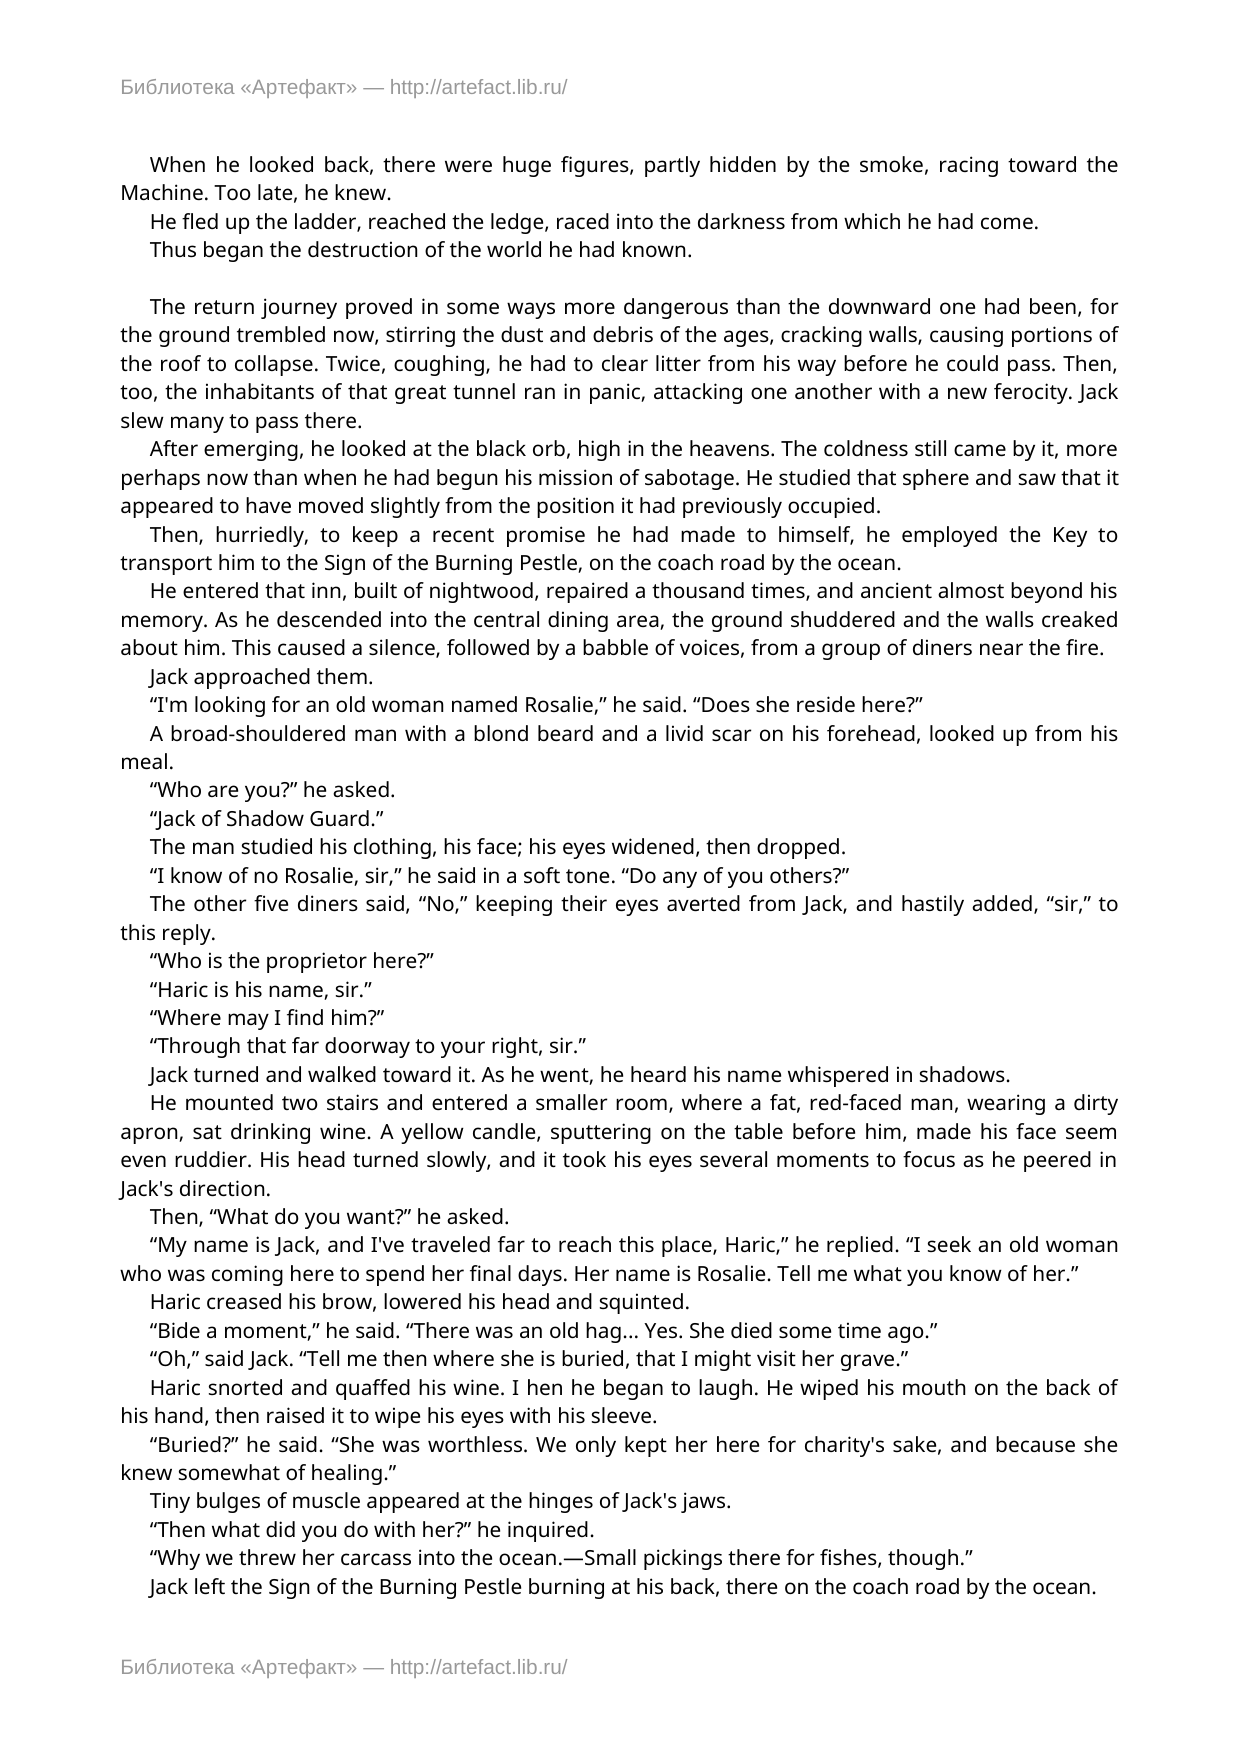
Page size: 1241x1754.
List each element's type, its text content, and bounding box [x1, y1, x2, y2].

text “Haric is his name, sir.” [120, 975, 1120, 1003]
text When he looked back, there were huge figures, partly hidden by the smoke, racing toward the Machine. Too late, he knew. [120, 150, 1120, 207]
text He fled up the ladder, reached the ledge, raced into the darkness from which he had come. [120, 207, 1120, 235]
text Tiny bulges of muscle appeared at the hinges of Jack's jaws. [120, 1487, 1120, 1515]
text “Why we threw her carcass into the ocean.—Small pickings there for fishes, though.” [120, 1543, 1120, 1572]
text “I know of no Rosalie, sir,” he said in a soft tone. “Do any of you others?” [120, 861, 1120, 889]
text “Bide a moment,” he said. “There was an old hag... Yes. She died some time ago.” [120, 1316, 1120, 1344]
text After emerging, he looked at the black orb, high in the heavens. The coldness still came by it, more perhaps now than when he had begun his mission of sabotage. He studied that sphere and saw that it appeared to have moved slightly from the position it had previously occupied. [120, 434, 1120, 520]
text Thus began the destruction of the world he had known. [120, 235, 1120, 264]
text The other five diners said, “No,” keeping their eyes averted from Jack, and hastily added, “sir,” to this reply. [120, 889, 1120, 946]
text He entered that inn, built of nightwood, repaired a thousand times, and ancient almost beyond his memory. As he descended into the central dining area, the ground shuddered and the walls creaked about him. This caused a silence, followed by a babble of voices, from a group of diners near the fire. [120, 577, 1120, 662]
text Jack turned and walked toward it. As he went, he heard his name whispered in shadows. [120, 1060, 1120, 1088]
text The return journey proved in some ways more dangerous than the downward one had been, for the ground trembled now, stirring the dust and debris of the ages, cracking walls, causing portions of the roof to collapse. Twice, coughing, he had to clear litter from his way before he could pass. Then, too, the inhabitants of that great tunnel ran in panic, attacking one another with a new ferocity. Jack slew many to pass there. [120, 292, 1120, 434]
text “Oh,” said Jack. “Tell me then where she is buried, that I might visit her grave.” [120, 1344, 1120, 1373]
text Then, “What do you want?” he asked. [120, 1202, 1120, 1231]
text Haric snorted and quaffed his wine. I hen he began to laugh. He wiped his mouth on the back of his hand, then raised it to wipe his eyes with his sleeve. [120, 1373, 1120, 1430]
text Jack approached them. [120, 662, 1120, 690]
text “Buried?” he said. “She was worthless. We only kept her here for charity's sake, and because she knew somewhat of healing.” [120, 1430, 1120, 1487]
text Then, hurriedly, to keep a recent promise he had made to himself, he employed the Key to transport him to the Sign of the Burning Pestle, on the coach road by the ocean. [120, 520, 1120, 577]
text “Jack of Shadow Guard.” [120, 804, 1120, 832]
text “Then what did you do with her?” he inquired. [120, 1515, 1120, 1543]
text The man studied his clothing, his face; his eyes widened, then dropped. [120, 832, 1120, 861]
text “I'm looking for an old woman named Rosalie,” he said. “Does she reside here?” [120, 690, 1120, 719]
text “Who is the proprietor here?” [120, 946, 1120, 975]
text “My name is Jack, and I've traveled far to reach this place, Haric,” he replied. “I seek an old woman who was coming here to spend her final days. Her name is Rosalie. Tell me what you know of her.” [120, 1231, 1120, 1287]
text Haric creased his brow, lowered his head and squinted. [120, 1287, 1120, 1316]
text “Through that far doorway to your right, sir.” [120, 1032, 1120, 1060]
text A broad-shouldered man with a blond beard and a livid scar on his forehead, looked up from his meal. [120, 719, 1120, 776]
text “Who are you?” he asked. [120, 776, 1120, 804]
text Jack left the Sign of the Burning Pestle burning at his back, there on the coach road by the ocean. [120, 1572, 1120, 1600]
text He mounted two stairs and entered a smaller room, where a fat, red-faced man, wearing a dirty apron, sat drinking wine. A yellow candle, sputtering on the table before him, made his face seem even ruddier. His head turned slowly, and it took his eyes several moments to focus as he peered in Jack's direction. [120, 1088, 1120, 1202]
text “Where may I find him?” [120, 1003, 1120, 1032]
